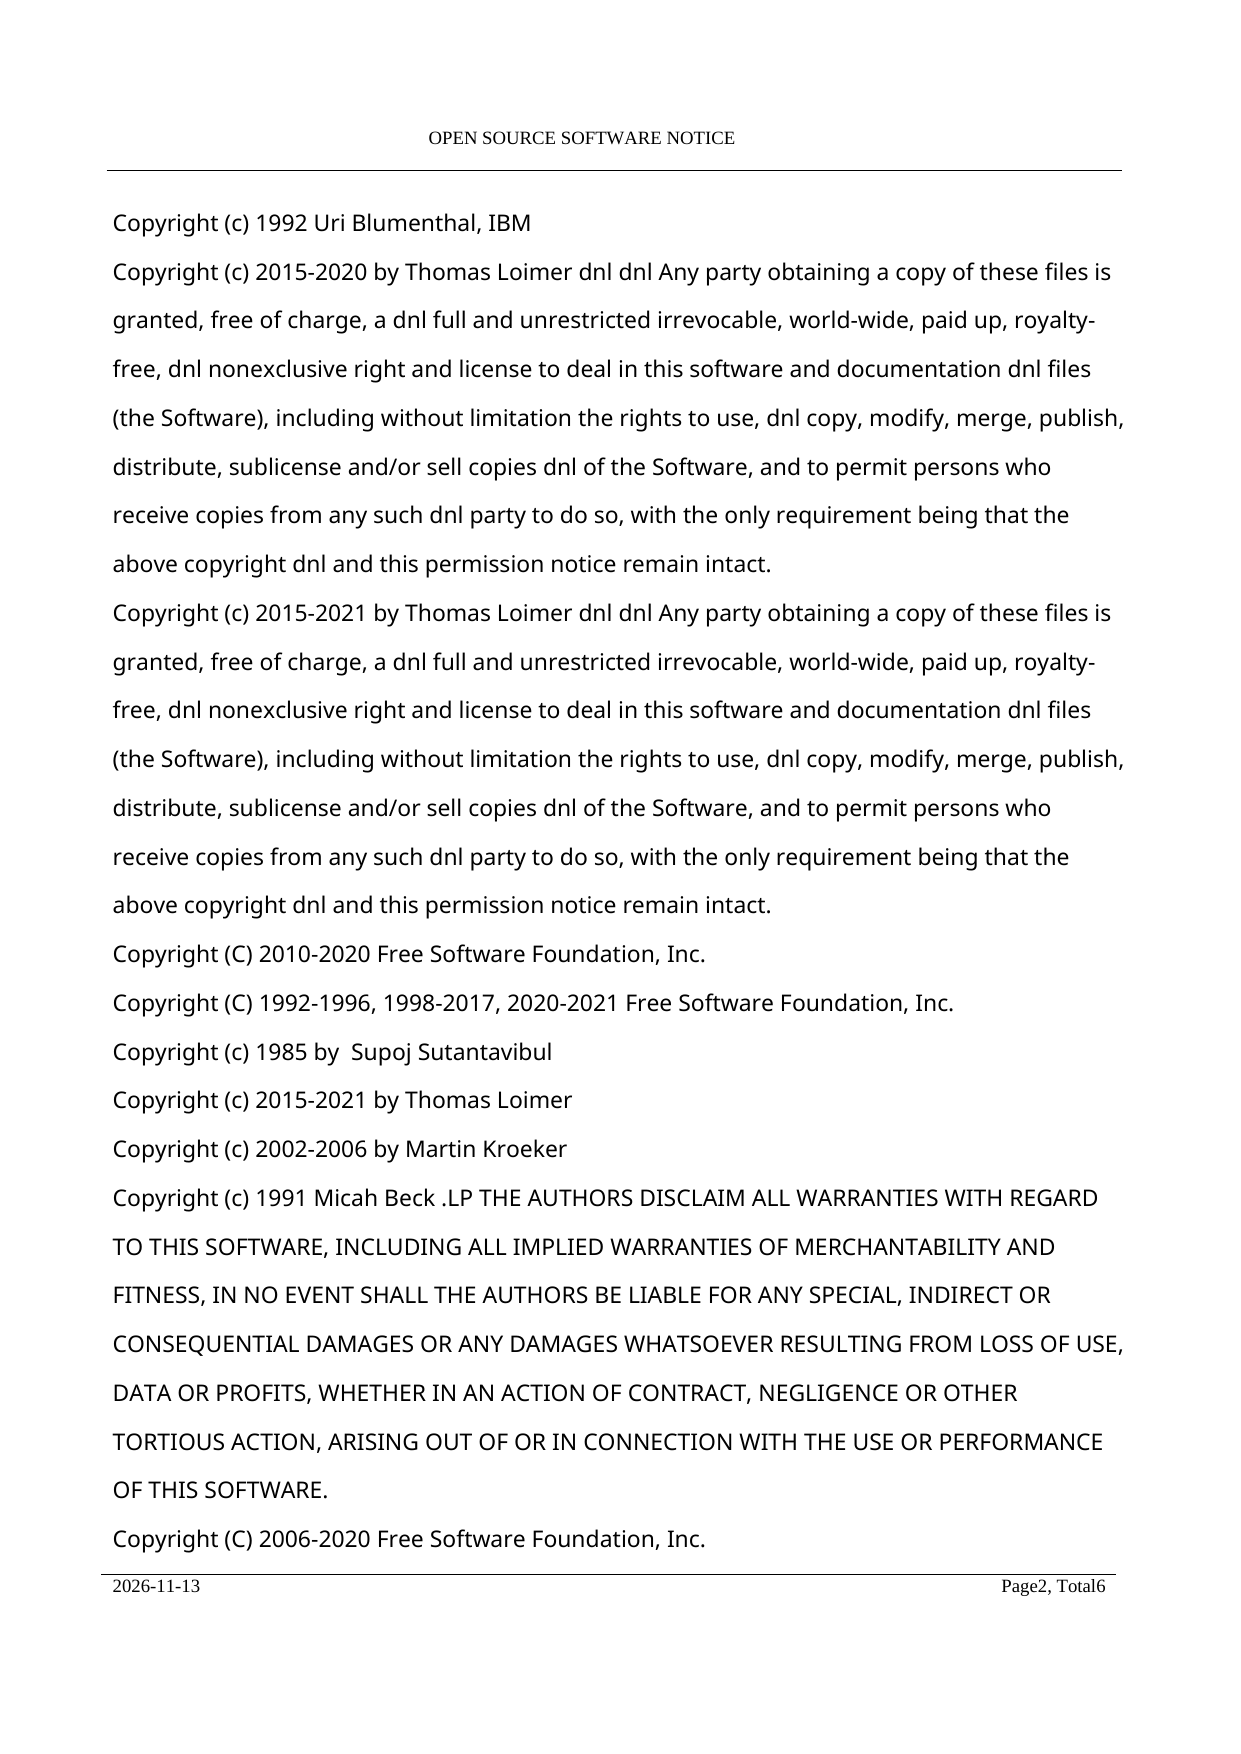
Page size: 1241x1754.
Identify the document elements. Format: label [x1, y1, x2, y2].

text [112, 206, 1128, 1555]
